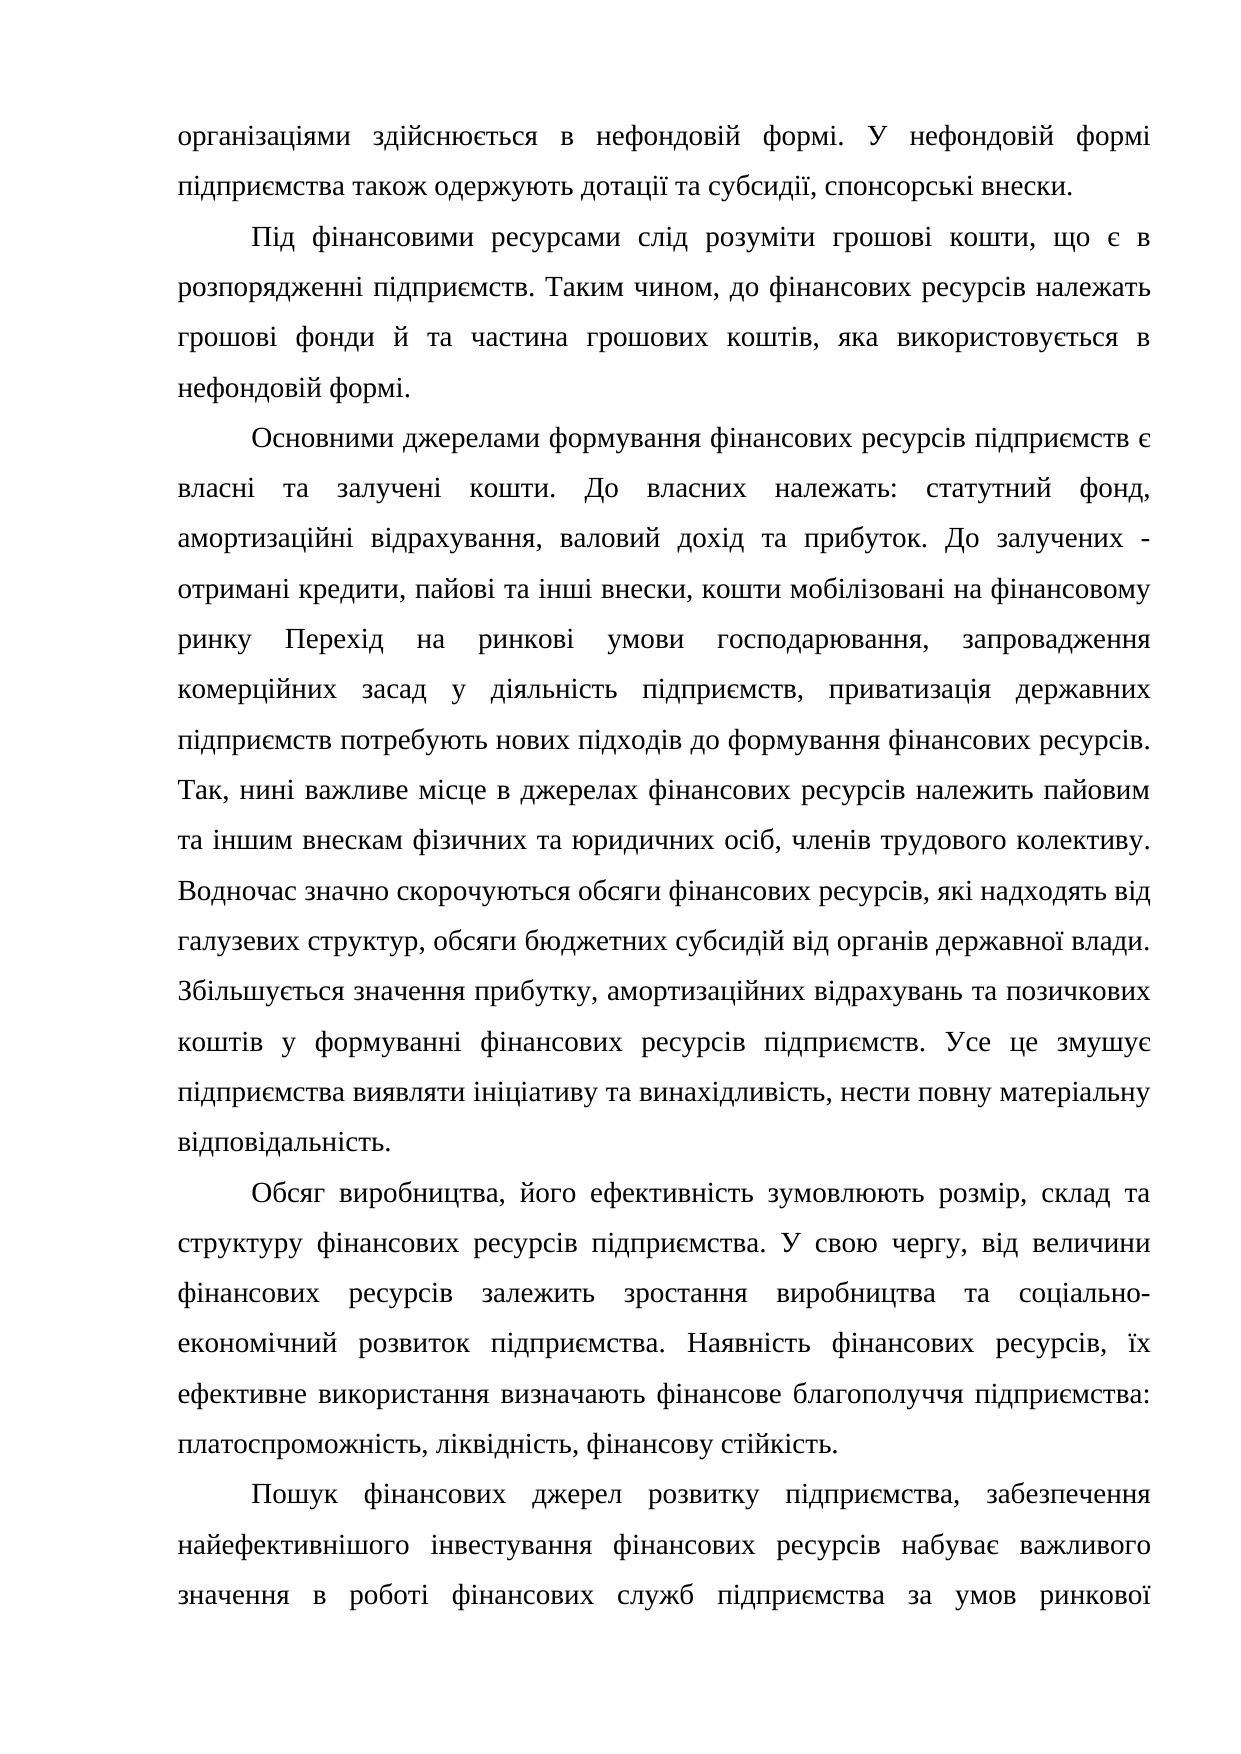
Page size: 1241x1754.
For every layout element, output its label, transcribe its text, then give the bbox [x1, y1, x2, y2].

text Основними джерелами формування фінансових ресурсів підприємств є власні та залучені кошти. До власних належать: статутний фонд, амортизаційні відрахування, валовий дохід та прибуток. До залучених - отримані кредити, пайові та інші внески, кошти мобілізовані на фінансовому ринку Перехід на ринкові умови господарювання, запровадження комерційних засад у діяльність підприємств, приватизація державних підприємств потребують нових підходів до формування фінансових ресурсів. Так, нині важливе місце в джерелах фінансових ресурсів належить пайовим та іншим внескам фізичних та юридичних осіб, членів трудового колективу. Водночас значно скорочуються обсяги фінансових ресурсів, які надходять від галузевих структур, обсяги бюджетних субсидій від органів державної влади. Збільшується значення прибутку, амортизаційних відрахувань та позичкових коштів у формуванні фінансових ресурсів підприємств. Усе це змушує підприємства виявляти ініціативу та винахідливість, нести повну матеріальну відповідальність. [177, 420, 1152, 1158]
text Обсяг виробництва, його ефективність зумовлюють розмір, склад та структуру фінансових ресурсів підприємства. У свою чергу, від величини фінансових ресурсів залежить зростання виробництва та соціально-економічний розвиток підприємства. Наявність фінансових ресурсів, їх ефективне використання визначають фінансове благополуччя підприємства: платоспроможність, ліквідність, фінансову стійкість. [177, 1175, 1152, 1460]
text Під фінансовими ресурсами слід розуміти грошові кошти, що є в розпорядженні підприємств. Таким чином, до фінансових ресурсів належать грошові фонди й та частина грошових коштів, яка використовується в нефондовій формі. [177, 219, 1152, 403]
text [177, 1477, 1152, 1611]
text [177, 118, 1152, 202]
